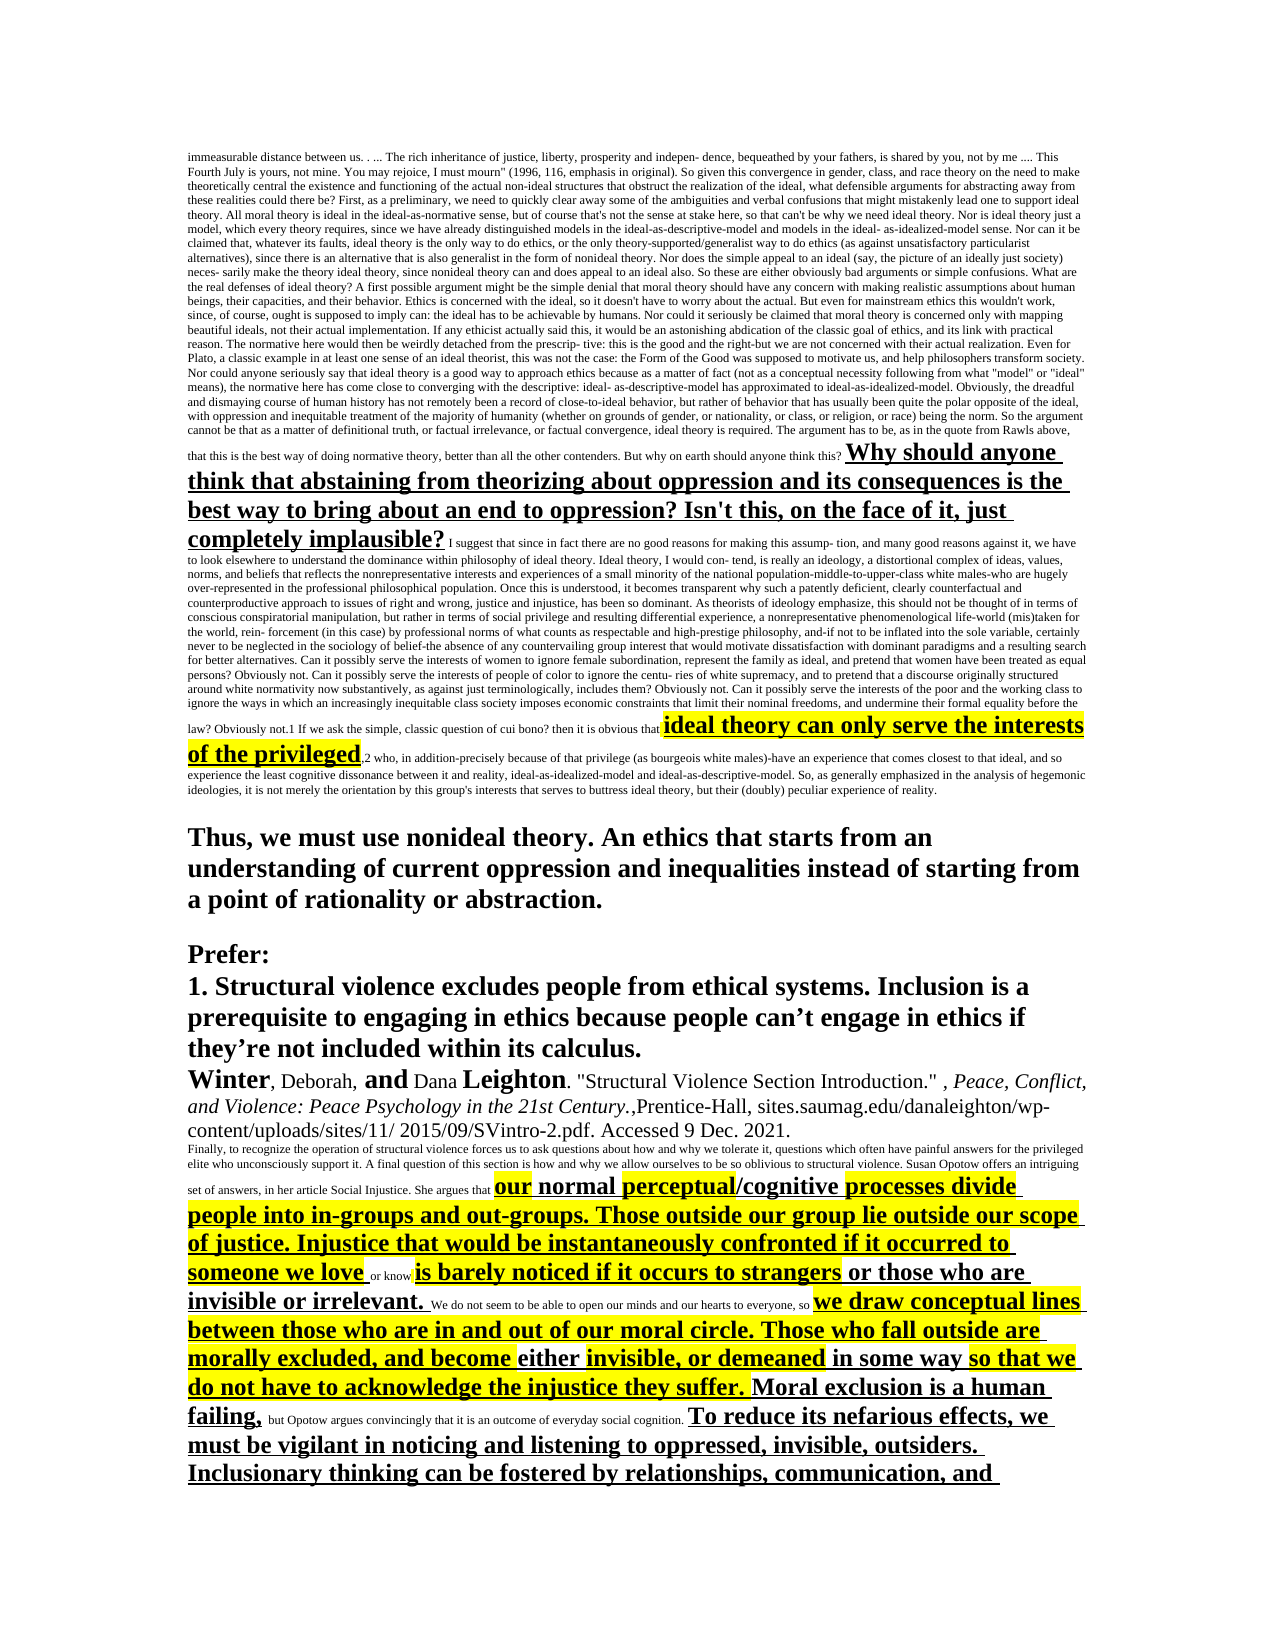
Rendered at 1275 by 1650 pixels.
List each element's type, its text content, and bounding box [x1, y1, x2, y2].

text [187, 1312, 1087, 1487]
text Thus, we must use nonideal theory. An ethics that starts from an understanding of current oppression and inequalities instead of starting from a point of rationality or abstraction. [187, 821, 1087, 914]
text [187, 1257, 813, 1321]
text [187, 150, 1087, 797]
text Prefer: [187, 938, 1087, 969]
text Winter, Deborah, and Dana Leighton. "Structural Violence Section Introduction." , Peace, Conflict, and Violence: Peace Psychology in the 21st Century.,Prentice-Hall, sites.saumag.edu/danaleighton/wp-content/uploads/sites/11/ 2015/09/SVintro-2.pdf. Accessed 9 Dec. 2021. [187, 1063, 1087, 1142]
text 1. Structural violence excludes people from ethical systems. Inclusion is a prerequisite to engaging in ethics because people can’t engage in ethics if they’re not included within its calculus. [187, 969, 1087, 1063]
